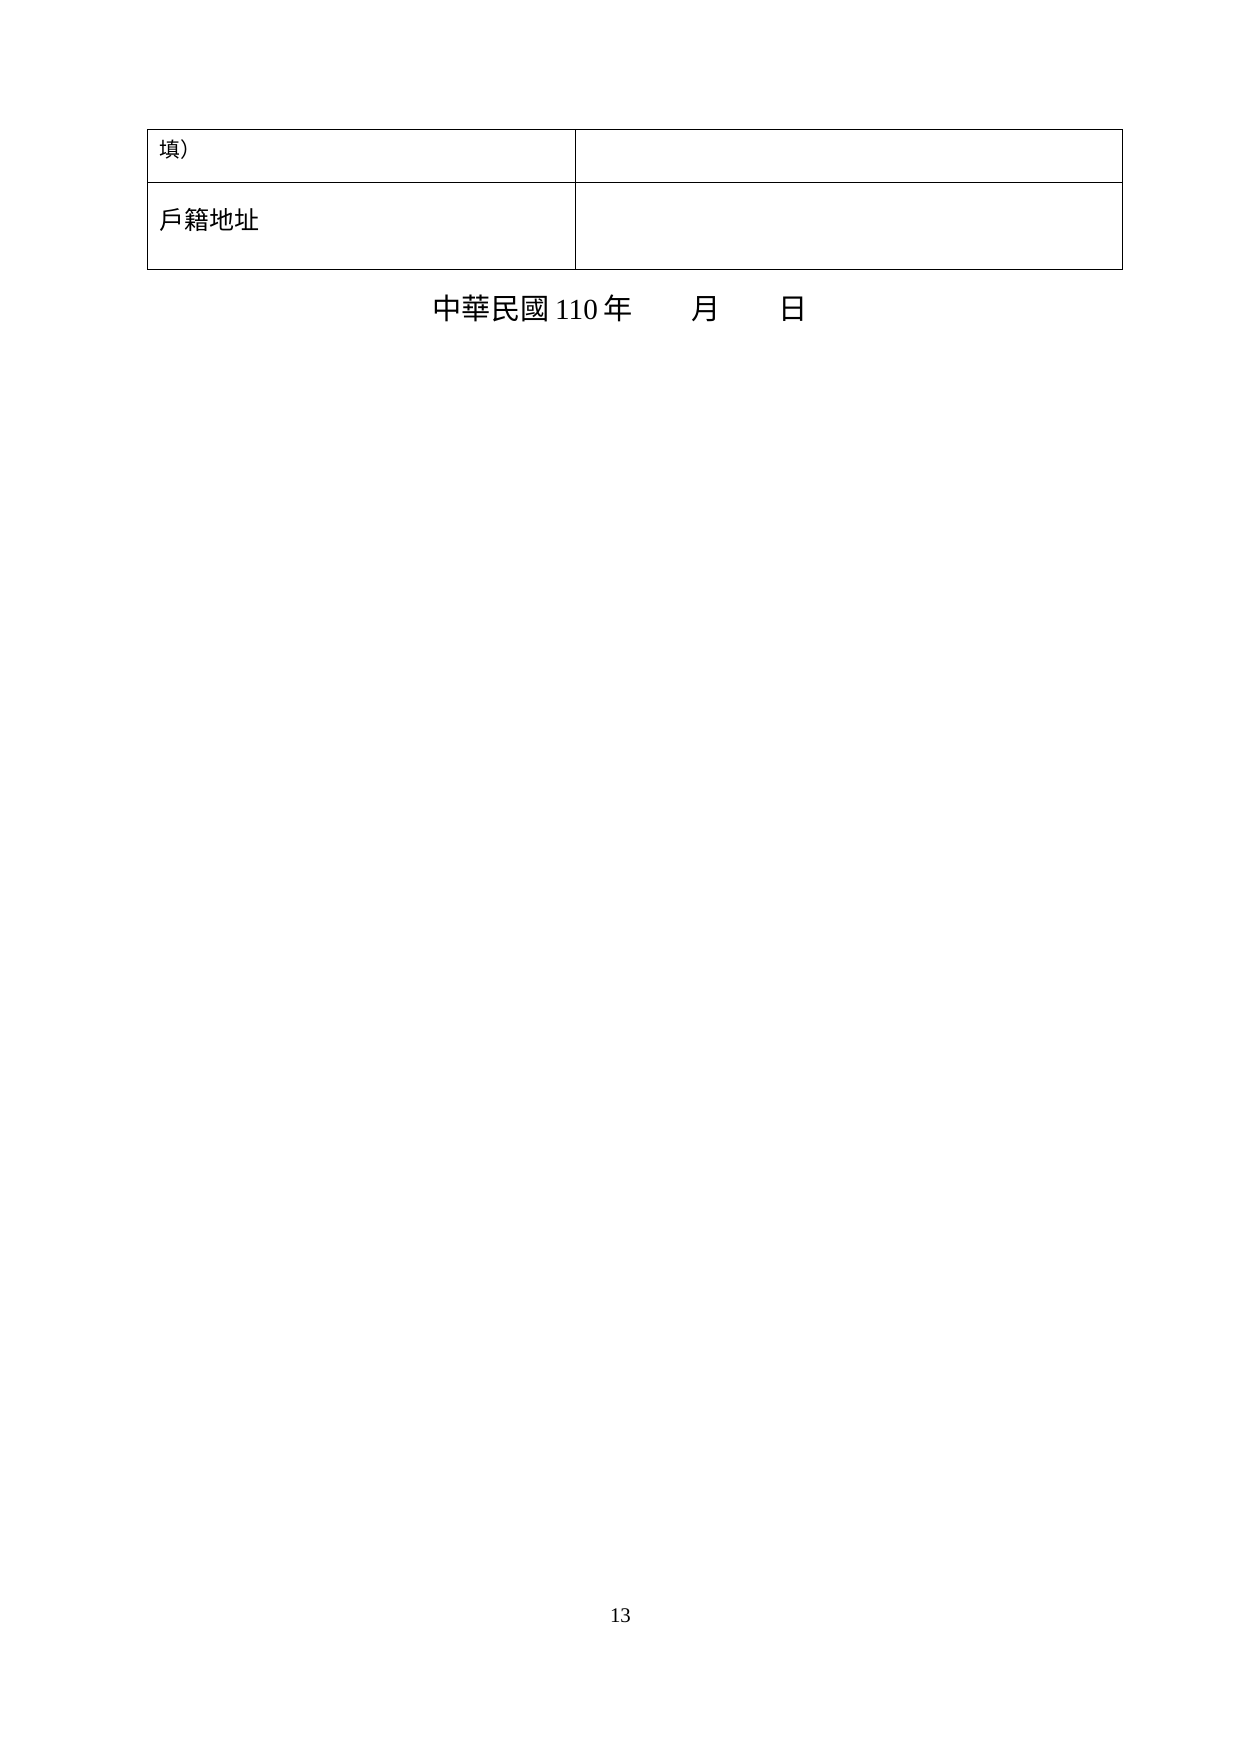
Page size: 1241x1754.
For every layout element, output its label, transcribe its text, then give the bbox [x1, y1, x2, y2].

table_cell [576, 130, 1122, 182]
table_cell 法定代理人身分證字號（已成年者免填） [148, 130, 575, 182]
text 中華民國110年 月 日 [118, 269, 1122, 344]
table_cell 戶籍地址 [148, 183, 575, 268]
table_cell [576, 183, 1122, 268]
